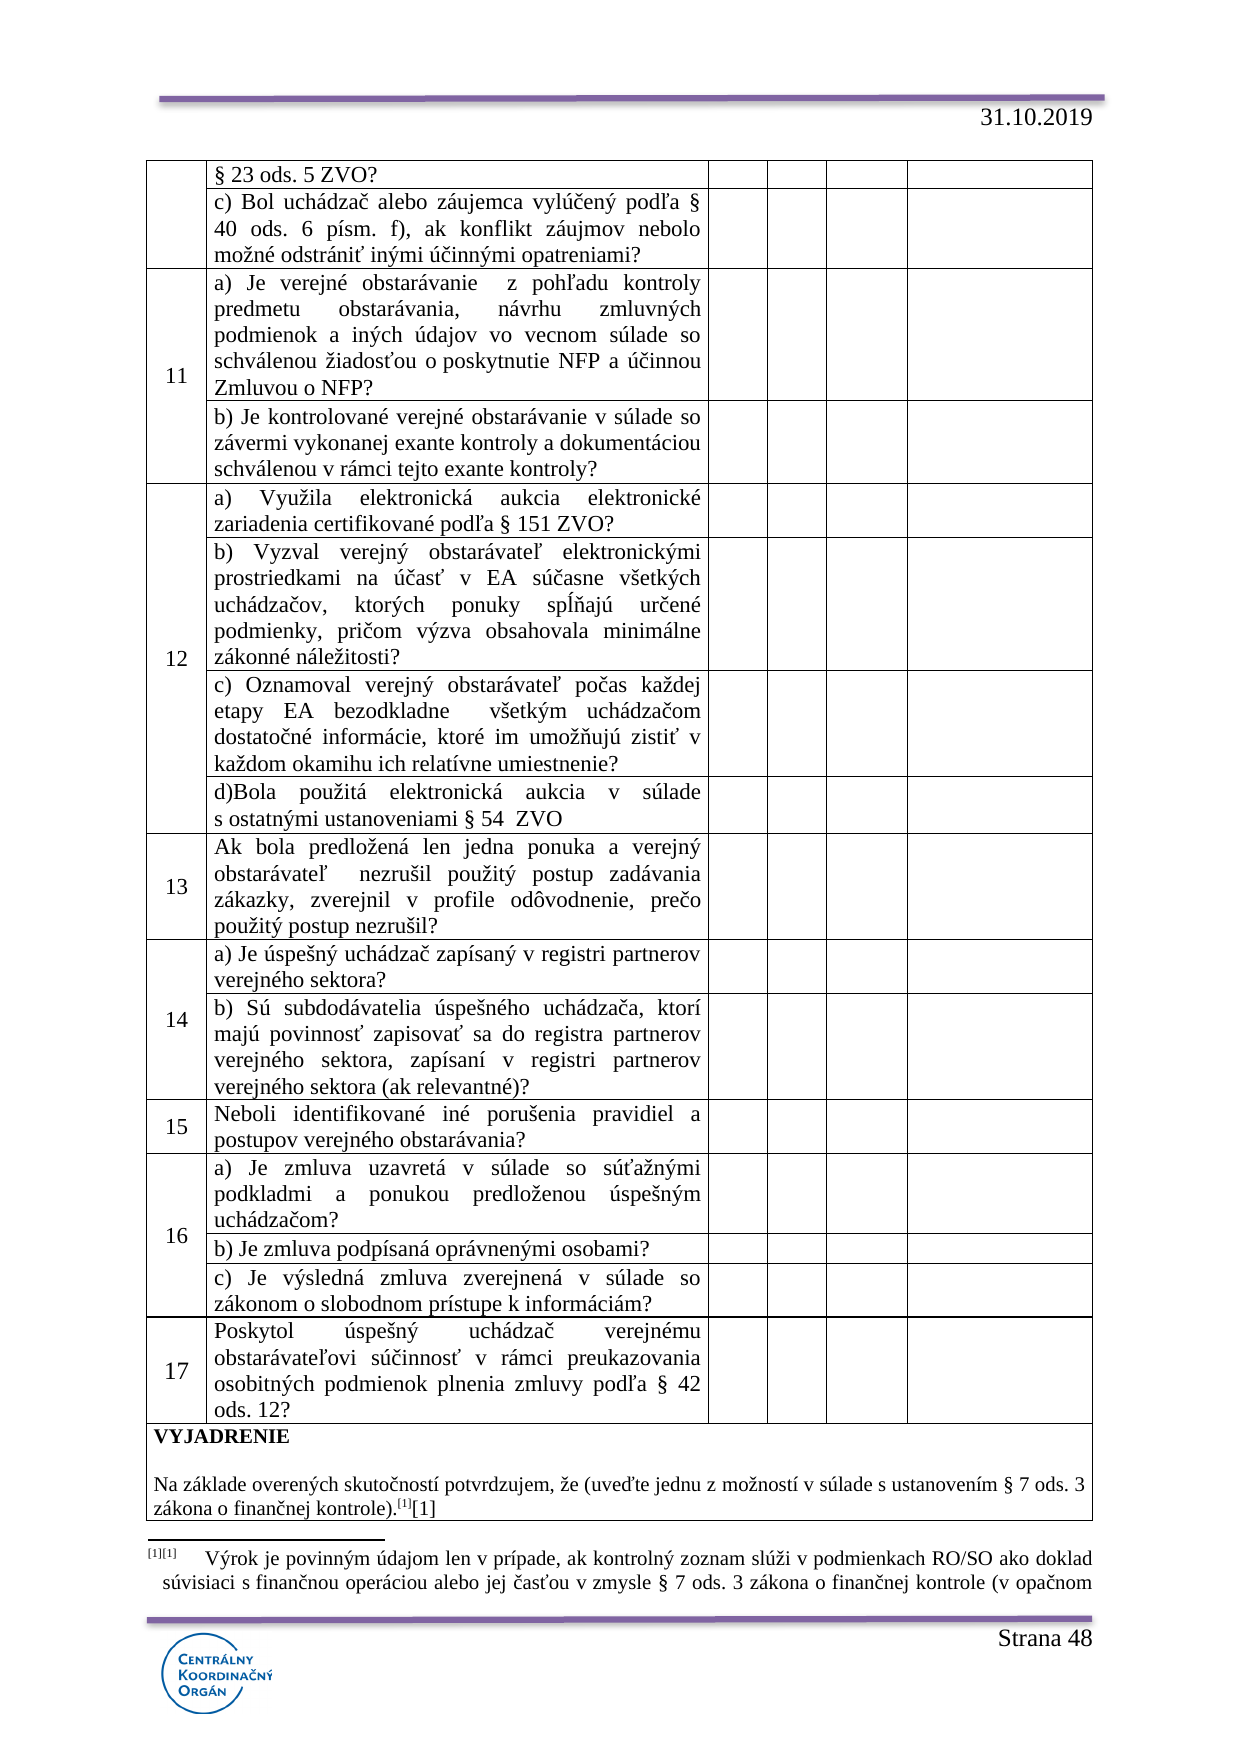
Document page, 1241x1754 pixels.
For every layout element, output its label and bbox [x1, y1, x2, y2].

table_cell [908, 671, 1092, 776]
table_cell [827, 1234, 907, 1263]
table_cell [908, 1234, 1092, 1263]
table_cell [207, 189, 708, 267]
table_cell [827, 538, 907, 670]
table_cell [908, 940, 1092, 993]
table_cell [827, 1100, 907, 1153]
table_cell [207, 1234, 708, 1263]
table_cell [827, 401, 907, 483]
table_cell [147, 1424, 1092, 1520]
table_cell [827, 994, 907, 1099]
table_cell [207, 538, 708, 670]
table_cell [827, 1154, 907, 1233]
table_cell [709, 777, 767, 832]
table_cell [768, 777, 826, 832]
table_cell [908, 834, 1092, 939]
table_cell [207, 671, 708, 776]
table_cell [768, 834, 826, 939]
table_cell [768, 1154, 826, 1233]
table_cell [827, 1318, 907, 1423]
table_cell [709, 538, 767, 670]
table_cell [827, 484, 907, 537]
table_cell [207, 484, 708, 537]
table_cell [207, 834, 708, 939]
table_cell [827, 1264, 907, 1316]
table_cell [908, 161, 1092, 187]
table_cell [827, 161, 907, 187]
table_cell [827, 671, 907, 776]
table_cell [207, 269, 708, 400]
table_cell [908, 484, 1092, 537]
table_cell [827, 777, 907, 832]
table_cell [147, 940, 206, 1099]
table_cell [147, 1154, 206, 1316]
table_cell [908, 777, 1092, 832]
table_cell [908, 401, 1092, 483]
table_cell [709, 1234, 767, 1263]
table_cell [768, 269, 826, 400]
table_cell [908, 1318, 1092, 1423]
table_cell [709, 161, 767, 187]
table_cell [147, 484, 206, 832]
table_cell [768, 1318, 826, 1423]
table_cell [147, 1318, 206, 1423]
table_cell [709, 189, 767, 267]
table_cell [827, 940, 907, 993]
picture [159, 1631, 272, 1713]
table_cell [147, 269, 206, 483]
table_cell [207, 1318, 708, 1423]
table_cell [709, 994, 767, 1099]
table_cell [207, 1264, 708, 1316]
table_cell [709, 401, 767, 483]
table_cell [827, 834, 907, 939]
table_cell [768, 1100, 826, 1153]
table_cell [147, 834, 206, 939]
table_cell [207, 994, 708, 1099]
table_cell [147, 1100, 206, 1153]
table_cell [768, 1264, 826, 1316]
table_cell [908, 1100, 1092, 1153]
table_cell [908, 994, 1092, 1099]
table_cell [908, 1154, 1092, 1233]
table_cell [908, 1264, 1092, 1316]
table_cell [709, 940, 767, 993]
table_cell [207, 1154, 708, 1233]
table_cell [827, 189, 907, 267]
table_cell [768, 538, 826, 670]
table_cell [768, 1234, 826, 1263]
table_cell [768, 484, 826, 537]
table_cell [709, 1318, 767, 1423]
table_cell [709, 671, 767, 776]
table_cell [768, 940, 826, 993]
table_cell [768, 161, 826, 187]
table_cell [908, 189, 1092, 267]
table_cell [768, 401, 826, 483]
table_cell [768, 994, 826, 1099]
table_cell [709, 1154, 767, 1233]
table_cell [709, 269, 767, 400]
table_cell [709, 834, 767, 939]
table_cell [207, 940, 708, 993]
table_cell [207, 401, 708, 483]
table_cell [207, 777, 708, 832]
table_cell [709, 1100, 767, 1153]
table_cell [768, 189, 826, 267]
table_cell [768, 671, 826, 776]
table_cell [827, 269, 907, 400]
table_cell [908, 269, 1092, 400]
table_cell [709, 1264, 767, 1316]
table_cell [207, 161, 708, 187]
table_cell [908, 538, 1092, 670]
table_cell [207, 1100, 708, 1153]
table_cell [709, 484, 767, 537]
